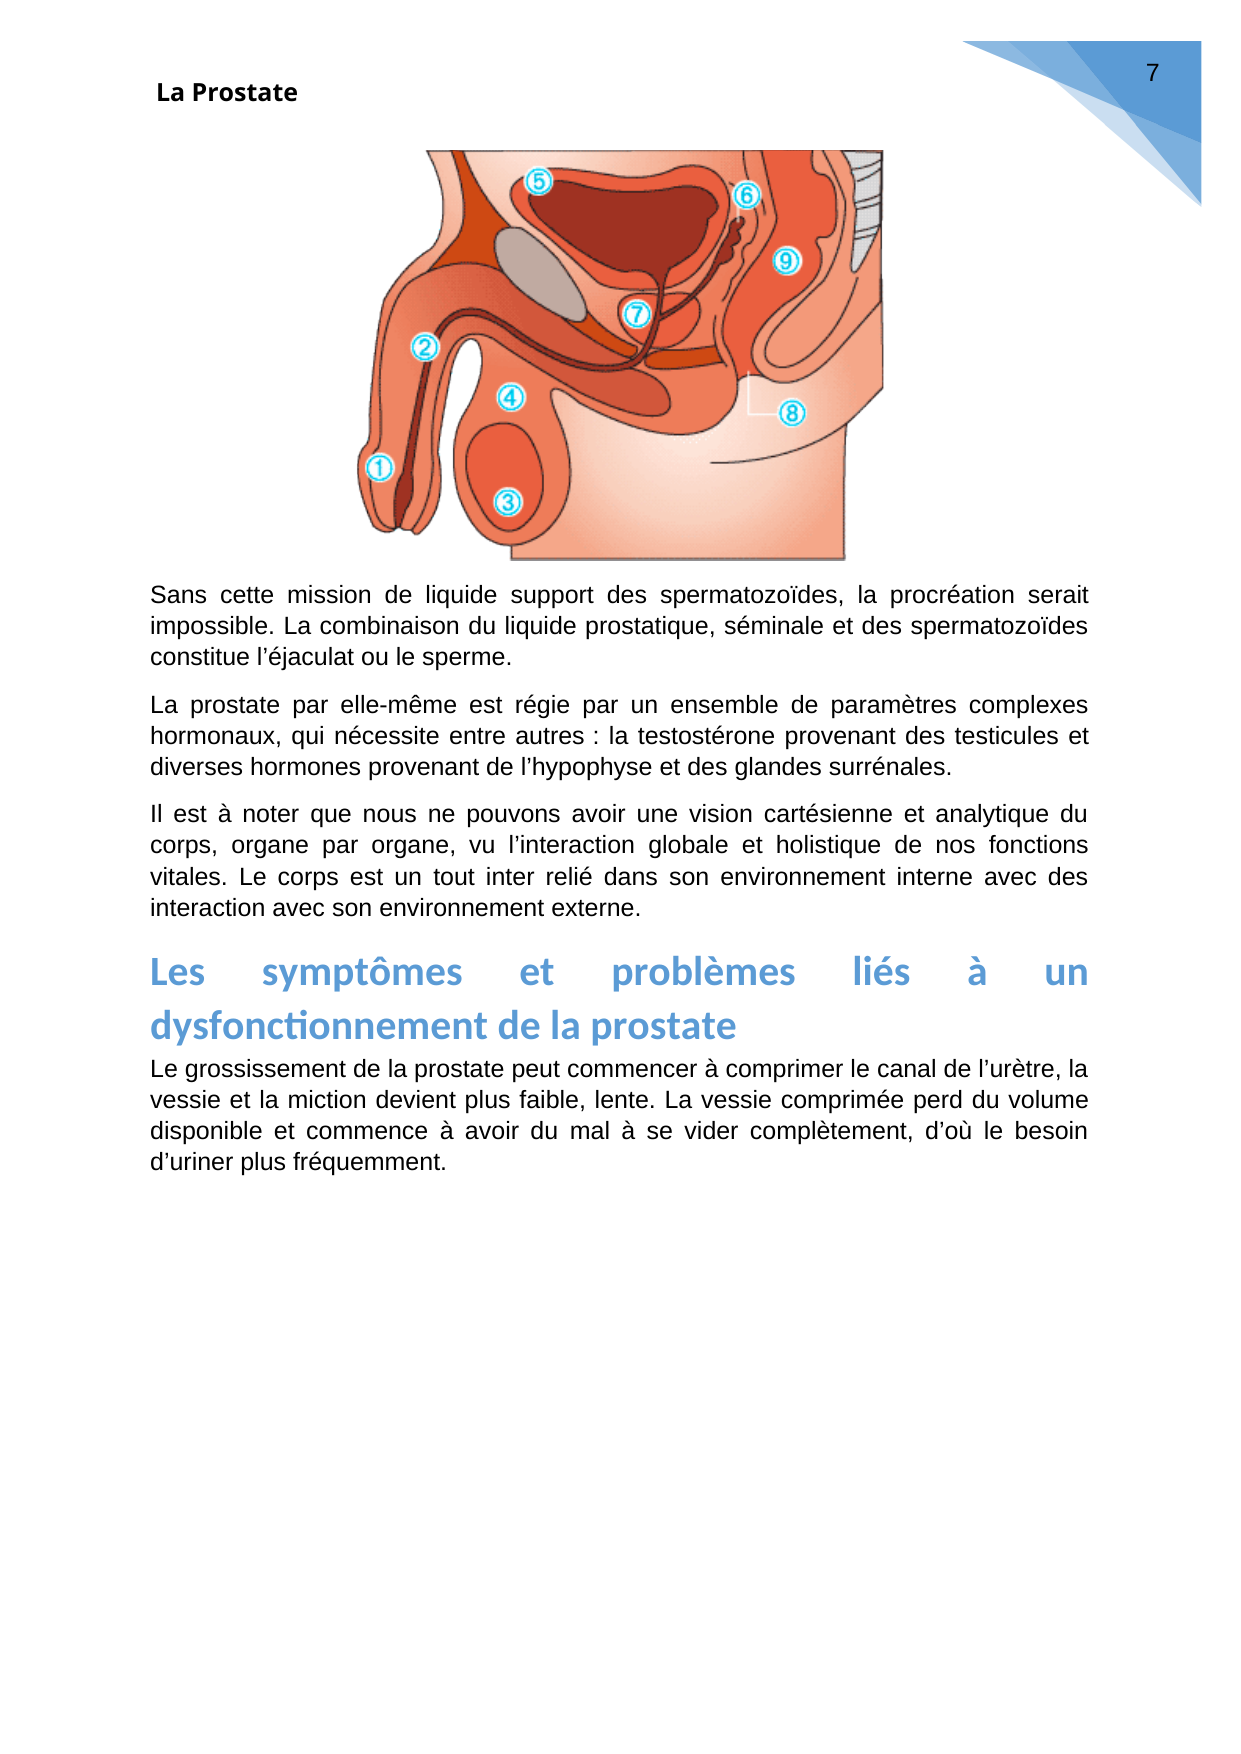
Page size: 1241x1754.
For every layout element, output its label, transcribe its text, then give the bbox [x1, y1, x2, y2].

subtitle Les symptômes et problèmes liés à un dysfonctionnement de la prostate [150, 944, 1090, 1050]
text Sans cette mission de liquide support des spermatozoïdes, la procréation serait impossible. La combinaison du liquide prostatique, séminale et des spermatozoïdes constitue l’éjaculat ou le sperme. [150, 580, 1090, 671]
picture [356, 150, 884, 561]
picture [962, 41, 1202, 207]
text Il est à noter que nous ne pouvons avoir une vision cartésienne et analytique du corps, organe par organe, vu l’interaction globale et holistique de nos fonctions vitales. Le corps est un tout inter relié dans son environnement interne avec des interaction avec son environnement externe. [150, 799, 1090, 921]
text Le grossissement de la prostate peut commencer à comprimer le canal de l’urètre, la vessie et la miction devient plus faible, lente. La vessie comprimée perd du volume disponible et commence à avoir du mal à se vider complètement, d’où le besoin d’uriner plus fréquemment. [150, 1054, 1090, 1176]
text La prostate par elle-même est régie par un ensemble de paramètres complexes hormonaux, qui nécessite entre autres : la testostérone provenant des testicules et diverses hormones provenant de l’hypophyse et des glandes surrénales. [150, 690, 1090, 781]
